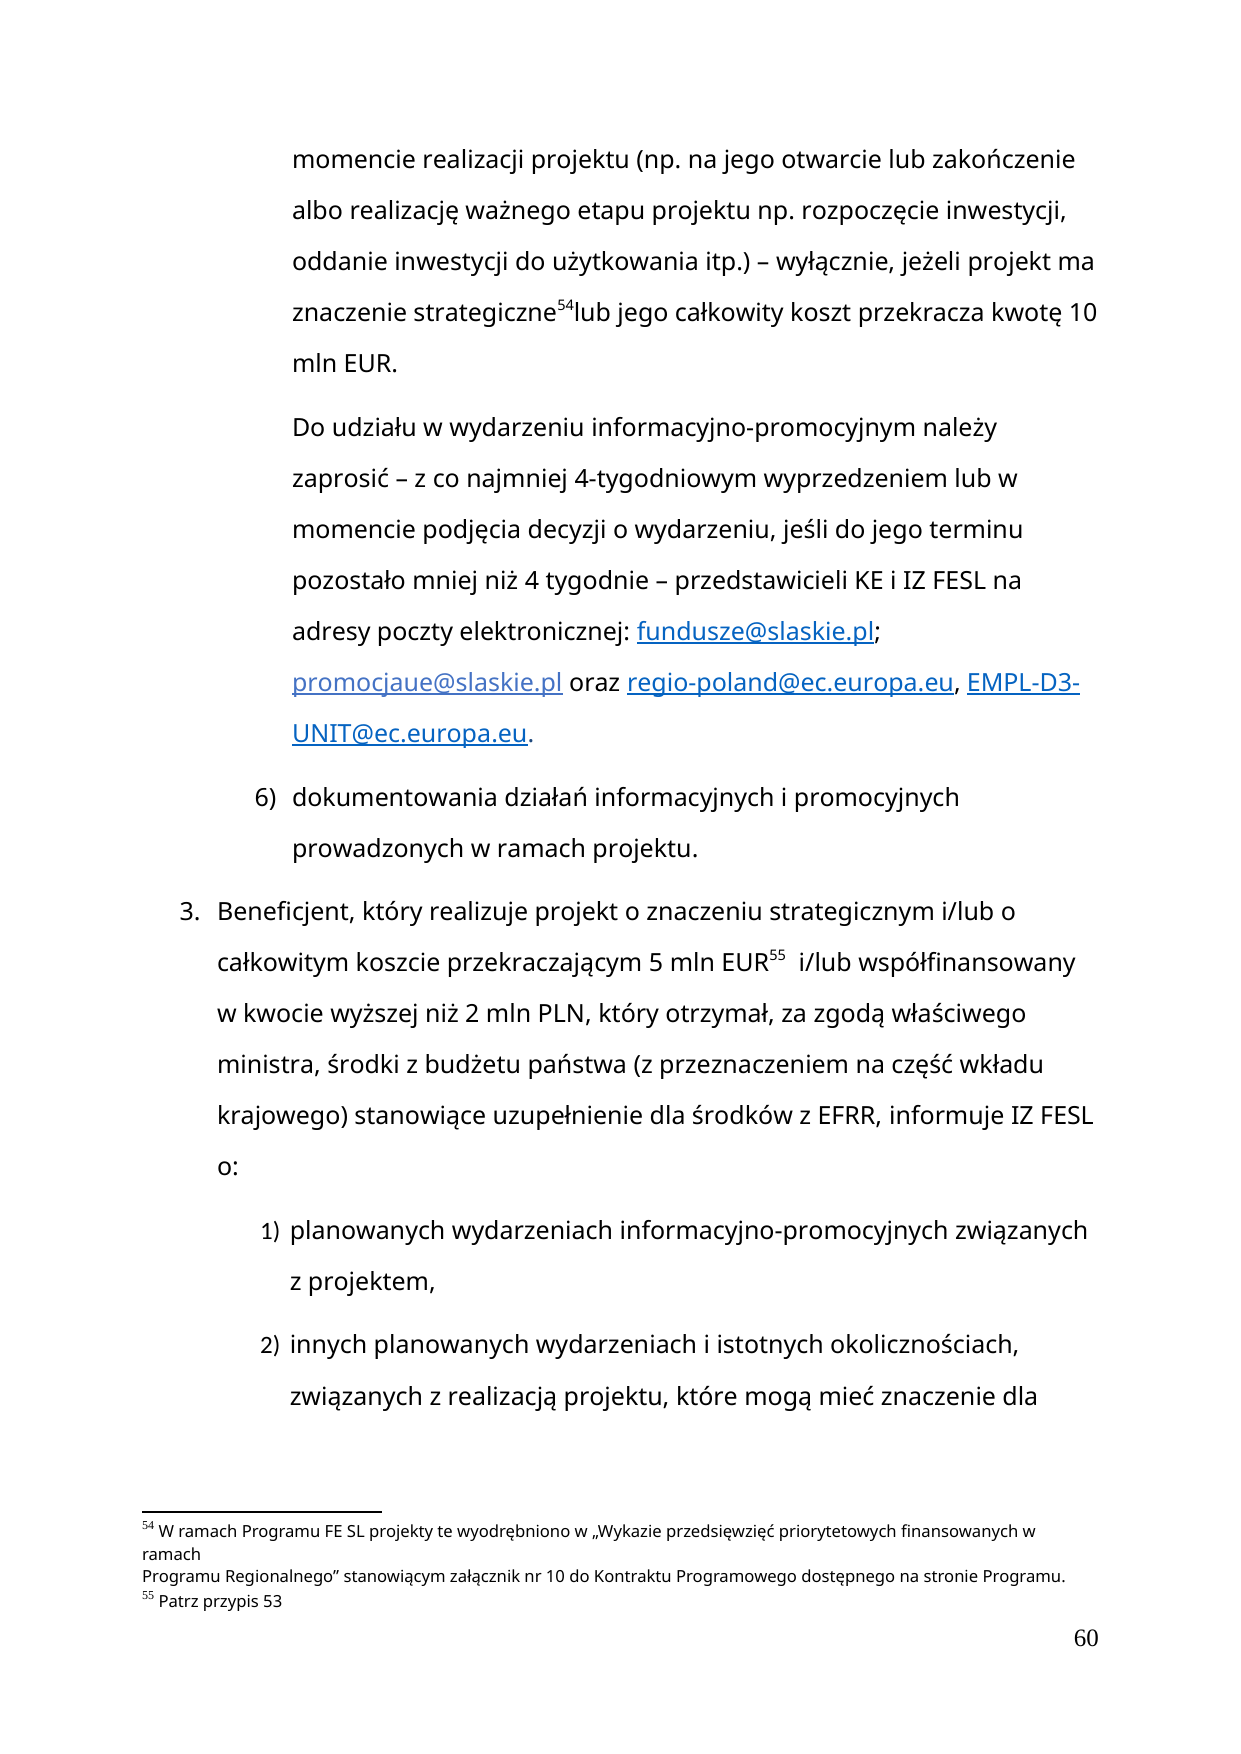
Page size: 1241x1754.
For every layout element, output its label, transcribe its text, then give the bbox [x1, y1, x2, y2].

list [260, 1327, 1098, 1412]
list dokumentowania działań informacyjnych i promocyjnych prowadzonych w ramach projektu. [254, 779, 1098, 864]
text Do udziału w wydarzeniu informacyjno-promocyjnym należy zaprosić – z co najmniej 4-tygodniowym wyprzedzeniem lub w momencie podjęcia decyzji o wydarzeniu, jeśli do jego terminu pozostało mniej niż 4 tygodnie – przedstawicieli KE i IZ FESL na adresy poczty elektronicznej: fundusze@slaskie.pl; promocjaue@slaskie.pl oraz regio-poland@ec.europa.eu, EMPL-D3-UNIT@ec.europa.eu. [292, 409, 1098, 750]
list planowanych wydarzeniach informacyjno-promocyjnych związanych z projektem, [260, 1213, 1098, 1298]
list Beneficjent, który realizuje projekt o znaczeniu strategicznym i/lub o całkowitym koszcie przekraczającym 5 mln EUR i/lub współfinansowany w kwocie wyższej niż 2 mln PLN, który otrzymał, za zgodą właściwego ministra, środki z budżetu państwa (z przeznaczeniem na część wkładu krajowego) stanowiące uzupełnienie dla środków z EFRR, informuje IZ FESL o: [179, 894, 1098, 1183]
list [254, 142, 1098, 380]
